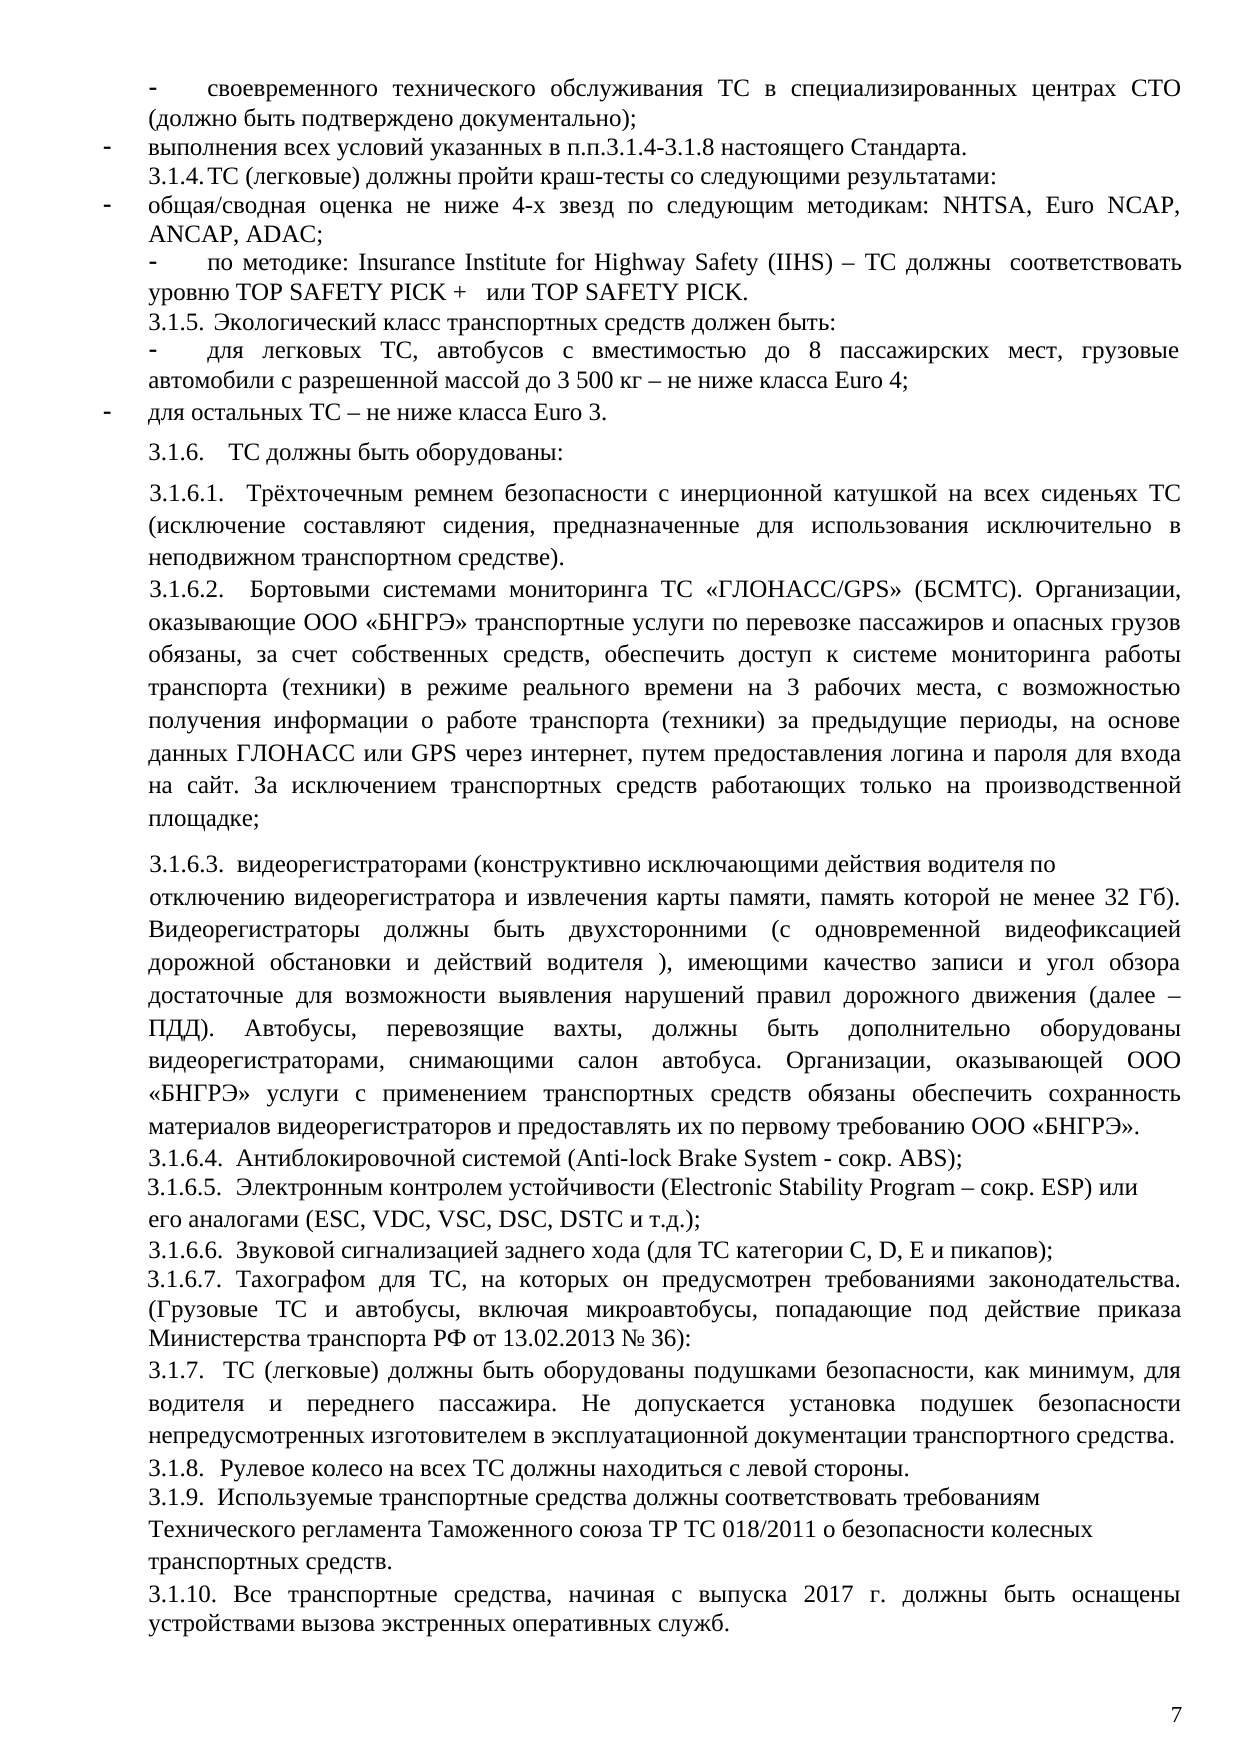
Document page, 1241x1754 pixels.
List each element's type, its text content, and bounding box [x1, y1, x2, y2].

text 3.1.6.6. Звуковой сигнализацией заднего хода (для ТС категории C, D, E и пикапов); [148, 1235, 1182, 1264]
text 3.1.8. Рулевое колесо на всех ТС должны находиться с левой стороны. [148, 1453, 1182, 1482]
text 3.1.9. Используемые транспортные средства должны соответствовать требованиям Технического регламента Таможенного союза ТР ТС 018/2011 о безопасности колесных транспортных средств. [148, 1482, 1182, 1575]
text 3.1.4. ТС (легковые) должны пройти краш-тесты со следующими результатами: [148, 161, 1182, 190]
text 3.1.6.7. Тахографом для ТС, на которых он предусмотрен требованиями законодательства. (Грузовые ТС и автобусы, включая микроавтобусы, попадающие под действие приказа Министерства транспорта РФ от 13.02.2013 № 36): [59, 1264, 1182, 1352]
text 3.1.6.5. Электронным контролем устойчивости (Electronic Stability Program – сокр. ESP) или [59, 1172, 1182, 1201]
text 3.1.6.2. Бортовыми системами мониторинга ТС «ГЛОНАСС/GPS» (БСМТС). Организации, оказывающие ООО «БНГРЭ» транспортные услуги по перевозке пассажиров и опасных грузов обязаны, за счет собственных средств, обеспечить доступ к системе мониторинга работы транспорта (техники) в режиме реального времени на 3 рабочих места, с возможностью получения информации о работе транспорта (техники) за предыдущие периоды, на основе данных ГЛОНАСС или GPS через интернет, путем предоставления логина и пароля для входа на сайт. За исключением транспортных средств работающих только на производственной площадке; [148, 574, 1182, 832]
text 3.1.6.3. видеорегистраторами (конструктивно исключающими действия водителя по [148, 849, 1182, 878]
list для остальных ТС – не ниже класса Euro 3. [103, 397, 1182, 426]
list своевременного технического обслуживания ТС в специализированных центрах СТО (должно быть подтверждено документально); [148, 73, 1182, 132]
text 3.1.6.4. Антиблокировочной системой (Anti-lock Brake System - сокр. ABS); [148, 1143, 1182, 1172]
text 3.1.10. Все транспортные средства, начиная с выпуска 2017 г. должны быть оснащены устройствами вызова экстренных оперативных служб. [148, 1579, 1182, 1637]
text 3.1.6.1. Трёхточечным ремнем безопасности с инерционной катушкой на всех сиденьях ТС (исключение составляют сидения, предназначенные для использования исключительно в неподвижном транспортном средстве). [148, 478, 1182, 571]
list по методике: Insurance Institute for Highway Safety (IIHS) – ТС должны соответствовать уровню TOP SAFETY PICK + или TOP SAFETY PICK. [148, 247, 1182, 306]
list общая/сводная оценка не ниже 4-х звезд по следующим методикам: NHTSA, Euro NCAP, ANCAP, ADAC; [103, 190, 1182, 247]
text 3.1.7. ТС (легковые) должны быть оборудованы подушками безопасности, как минимум, для водителя и переднего пассажира. Не допускается установка подушек безопасности непредусмотренных изготовителем в эксплуатационной документации транспортного средства. [148, 1356, 1182, 1449]
text 3.1.5. Экологический класс транспортных средств должен быть: [148, 307, 1182, 335]
list для легковых ТС, автобусов с вместимостью до 8 пассажирских мест, грузовые автомобили с разрешенной массой до 3 500 кг – не ниже класса Euro 4; [148, 335, 1180, 394]
list выполнения всех условий указанных в п.п.3.1.4-3.1.8 настоящего Стандарта. [103, 132, 1182, 161]
text его аналогами (ESC, VDC, VSC, DSC, DSTC и т.д.); [148, 1204, 1182, 1233]
text 3.1.6. ТС должны быть оборудованы: [148, 437, 1182, 466]
text отключению видеорегистратора и извлечения карты памяти, память которой не менее 32 Гб). Видеорегистраторы должны быть двухсторонними (с одновременной видеофиксацией дорожной обстановки и действий водителя ), имеющими качество записи и угол обзора достаточные для возможности выявления нарушений правил дорожного движения (далее – ПДД). Автобусы, перевозящие вахты, должны быть дополнительно оборудованы видеорегистраторами, снимающими салон автобуса. Организации, оказывающей ООО «БНГРЭ» услуги с применением транспортных средств обязаны обеспечить сохранность материалов видеорегистраторов и предоставлять их по первому требованию ООО «БНГРЭ». [148, 882, 1182, 1139]
